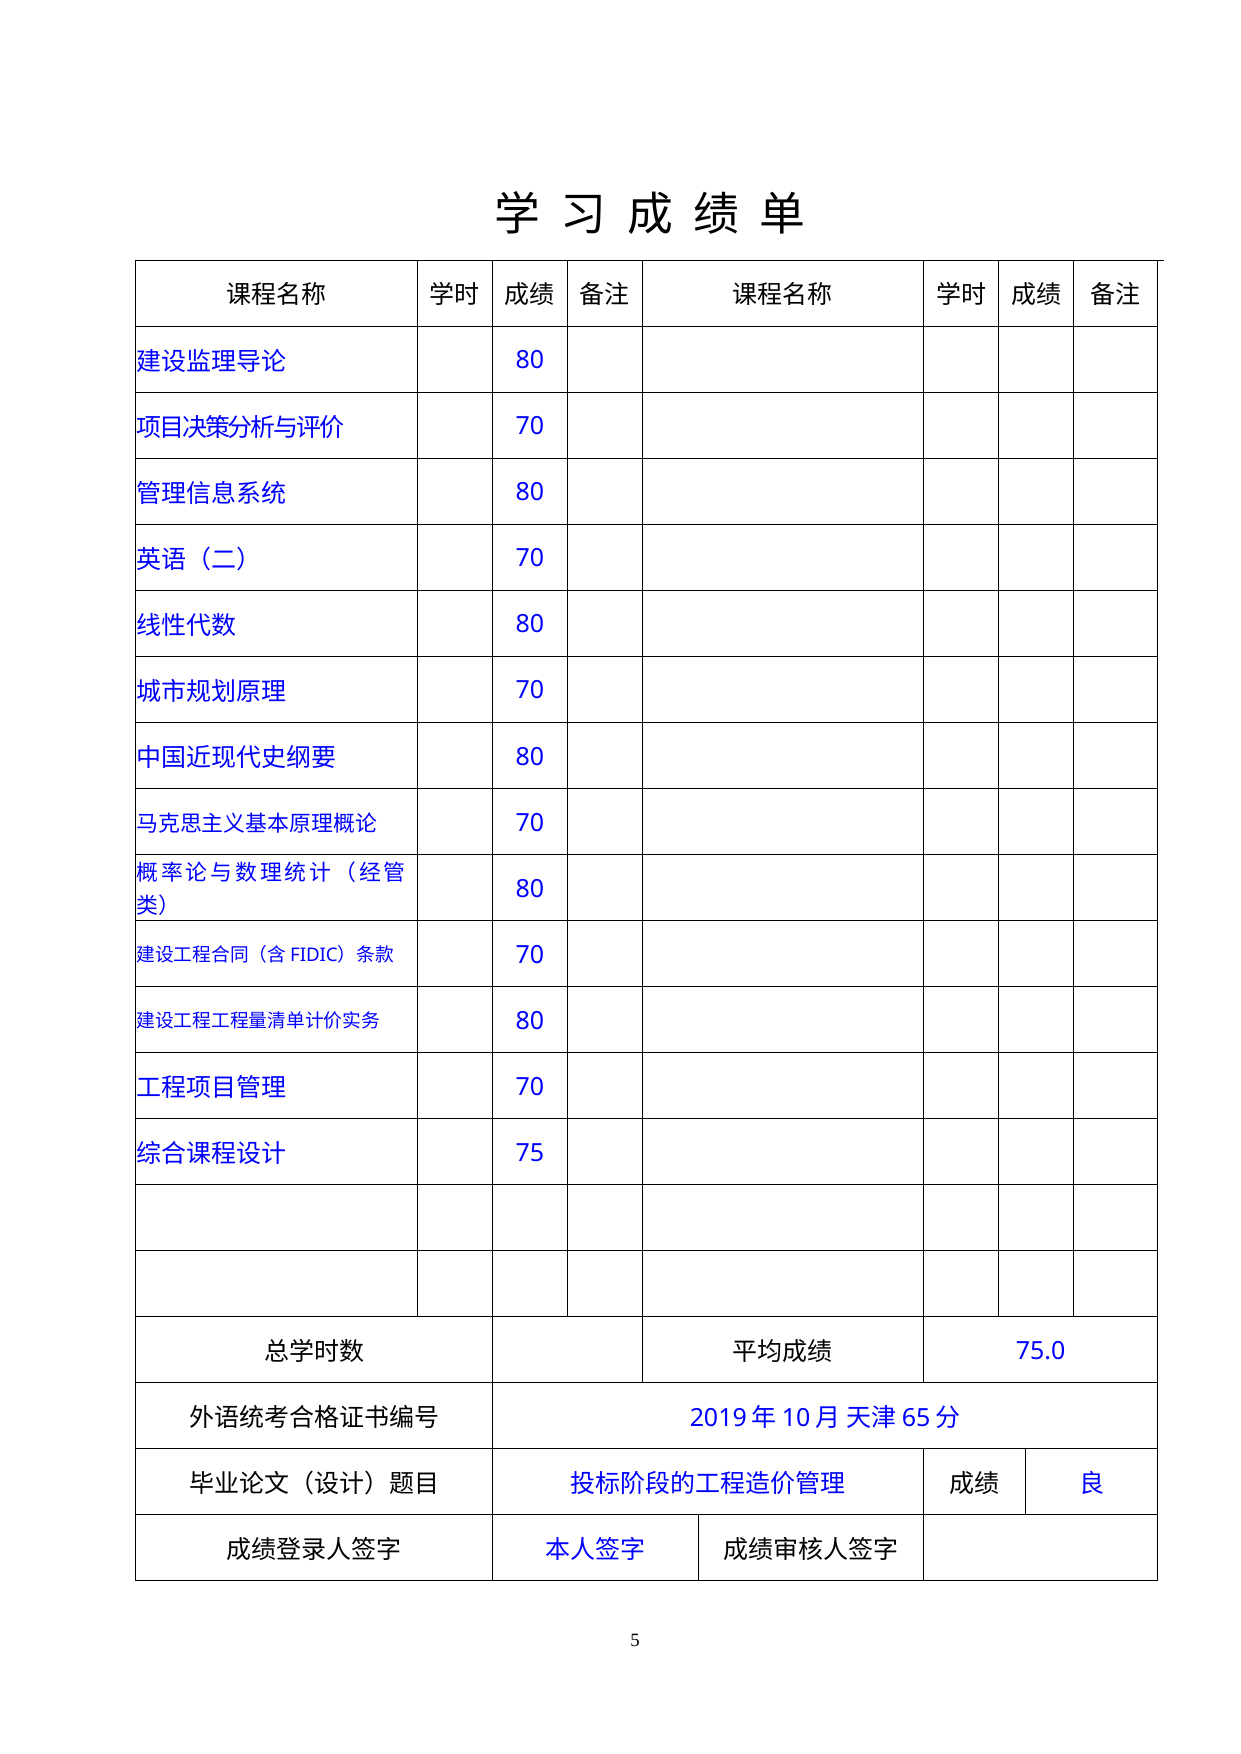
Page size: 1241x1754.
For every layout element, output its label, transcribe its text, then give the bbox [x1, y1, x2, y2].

table_cell [924, 1185, 998, 1250]
table_cell 75 [493, 1119, 567, 1184]
table_cell [643, 921, 923, 986]
table_cell 中国近现代史纲要 [136, 723, 417, 788]
table_cell 70 [493, 1053, 567, 1118]
table_cell [568, 459, 642, 524]
table_cell 毕业论文（设计）题目 [136, 1449, 492, 1514]
table_cell [924, 921, 998, 986]
table_cell [568, 1185, 642, 1250]
table_cell 80 [493, 327, 567, 392]
table_cell 70 [493, 393, 567, 458]
table_cell 本人签字 [493, 1515, 698, 1580]
table_cell 70 [493, 789, 567, 854]
table_cell 外语统考合格证书编号 [136, 1383, 492, 1448]
table_cell [924, 657, 998, 722]
table_cell [1074, 1251, 1157, 1316]
table_cell 70 [493, 921, 567, 986]
table_cell [493, 1185, 567, 1250]
table_cell [493, 1251, 567, 1316]
table_cell [1074, 723, 1157, 788]
table_cell [568, 987, 642, 1052]
table_cell [568, 1053, 642, 1118]
table_cell [1074, 327, 1157, 392]
table_cell [999, 1185, 1073, 1250]
table_cell [999, 789, 1073, 854]
table_cell 成绩 [493, 261, 567, 326]
table_cell 线性代数 [136, 591, 417, 656]
table_cell [643, 459, 923, 524]
table_cell [1074, 1185, 1157, 1250]
table_cell [924, 393, 998, 458]
table_cell [924, 789, 998, 854]
table_cell [999, 723, 1073, 788]
table_cell [643, 393, 923, 458]
table_cell [568, 393, 642, 458]
table_cell [999, 591, 1073, 656]
table_cell [999, 327, 1073, 392]
table_cell [924, 723, 998, 788]
table_cell [643, 327, 923, 392]
table_cell [924, 1119, 998, 1184]
table_cell [643, 855, 923, 920]
table_cell 80 [493, 855, 567, 920]
table_cell [1074, 657, 1157, 722]
table_cell [643, 525, 923, 590]
table_cell [1074, 393, 1157, 458]
table_cell [999, 921, 1073, 986]
table_cell [1074, 1119, 1157, 1184]
table_cell [643, 657, 923, 722]
table_cell [568, 723, 642, 788]
table_cell [418, 1053, 492, 1118]
table_cell [1074, 855, 1157, 920]
table_cell [999, 1119, 1073, 1184]
table_cell [999, 855, 1073, 920]
table_cell [568, 591, 642, 656]
table_cell 英语（二） [136, 525, 417, 590]
table_cell [418, 525, 492, 590]
table_cell 成绩登录人签字 [136, 1515, 492, 1580]
table_cell 项目决策分析与评价 [136, 393, 417, 458]
table_cell [418, 789, 492, 854]
table_cell [1074, 789, 1157, 854]
table_cell [924, 1251, 998, 1316]
table_cell [643, 1251, 923, 1316]
table_cell [999, 987, 1073, 1052]
table_cell [568, 1119, 642, 1184]
table_cell [136, 1251, 417, 1316]
table_cell [643, 1185, 923, 1250]
table_cell 2019年10月 天津 65分 [493, 1383, 1157, 1448]
table_cell [924, 1053, 998, 1118]
table_cell 80 [493, 723, 567, 788]
table_cell 建设工程工程量清单计价实务 [136, 987, 417, 1052]
table_cell 备注 [1074, 261, 1157, 326]
table_cell [418, 327, 492, 392]
table_cell [1074, 921, 1157, 986]
table_cell [999, 393, 1073, 458]
table_cell [999, 459, 1073, 524]
table_cell 80 [493, 987, 567, 1052]
table_cell 70 [493, 525, 567, 590]
table_cell [1074, 1053, 1157, 1118]
table_cell [1074, 459, 1157, 524]
table_cell [643, 723, 923, 788]
table_cell 平均成绩 [643, 1317, 923, 1382]
table_cell [643, 1119, 923, 1184]
table_cell 课程名称 [643, 261, 923, 326]
table_cell 建设监理导论 [136, 327, 417, 392]
table_cell 管理信息系统 [136, 459, 417, 524]
table_cell [568, 921, 642, 986]
table_cell 城市规划原理 [136, 657, 417, 722]
table_cell [568, 525, 642, 590]
table_cell [1074, 525, 1157, 590]
table_cell [418, 1119, 492, 1184]
table_cell 良 [1026, 1449, 1157, 1514]
table_cell 概率论与数理统计（经管类） [136, 855, 417, 920]
table_cell [924, 327, 998, 392]
table_cell [1074, 987, 1157, 1052]
table_cell [643, 789, 923, 854]
table_cell [418, 657, 492, 722]
table_cell [418, 921, 492, 986]
table_cell [924, 525, 998, 590]
table_cell [418, 855, 492, 920]
table_cell [418, 393, 492, 458]
table_cell [924, 855, 998, 920]
table_cell [493, 1317, 642, 1382]
table_cell 课程名称 [136, 261, 417, 326]
table_cell [418, 591, 492, 656]
table_cell [924, 987, 998, 1052]
table_cell 备注 [568, 261, 642, 326]
table_cell [418, 459, 492, 524]
table_cell [1074, 591, 1157, 656]
table_cell 成绩 [924, 1449, 1025, 1514]
table_cell [643, 987, 923, 1052]
table_cell 综合课程设计 [136, 1119, 417, 1184]
table_cell 学时 [924, 261, 998, 326]
table_cell [136, 1185, 417, 1250]
table_cell 建设工程合同（含FIDIC）条款 [136, 921, 417, 986]
table_cell [568, 657, 642, 722]
table_cell [418, 1185, 492, 1250]
table_cell 75.0 [924, 1317, 1157, 1382]
table_cell [418, 987, 492, 1052]
table_cell [999, 657, 1073, 722]
table_cell 成绩审核人签字 [699, 1515, 923, 1580]
table_cell 学时 [418, 261, 492, 326]
table_cell [924, 459, 998, 524]
table_cell [643, 1053, 923, 1118]
table_cell 80 [493, 459, 567, 524]
table_cell [568, 789, 642, 854]
table_cell 工程项目管理 [136, 1053, 417, 1118]
table_cell [924, 1515, 1157, 1580]
table_cell [568, 855, 642, 920]
table_cell 80 [493, 591, 567, 656]
table_cell [924, 591, 998, 656]
table_cell [418, 1251, 492, 1316]
table_cell [999, 1053, 1073, 1118]
table_cell 投标阶段的工程造价管理 [493, 1449, 923, 1514]
table_cell 70 [493, 657, 567, 722]
table_cell [643, 591, 923, 656]
table_cell 总学时数 [136, 1317, 492, 1382]
table_cell [418, 723, 492, 788]
table_cell [999, 1251, 1073, 1316]
table_cell [568, 1251, 642, 1316]
table_header 学 习 成 绩 单 [136, 162, 1163, 259]
table_cell 成绩 [999, 261, 1073, 326]
table_cell [568, 327, 642, 392]
table_cell 马克思主义基本原理概论 [136, 789, 417, 854]
table_cell [999, 525, 1073, 590]
